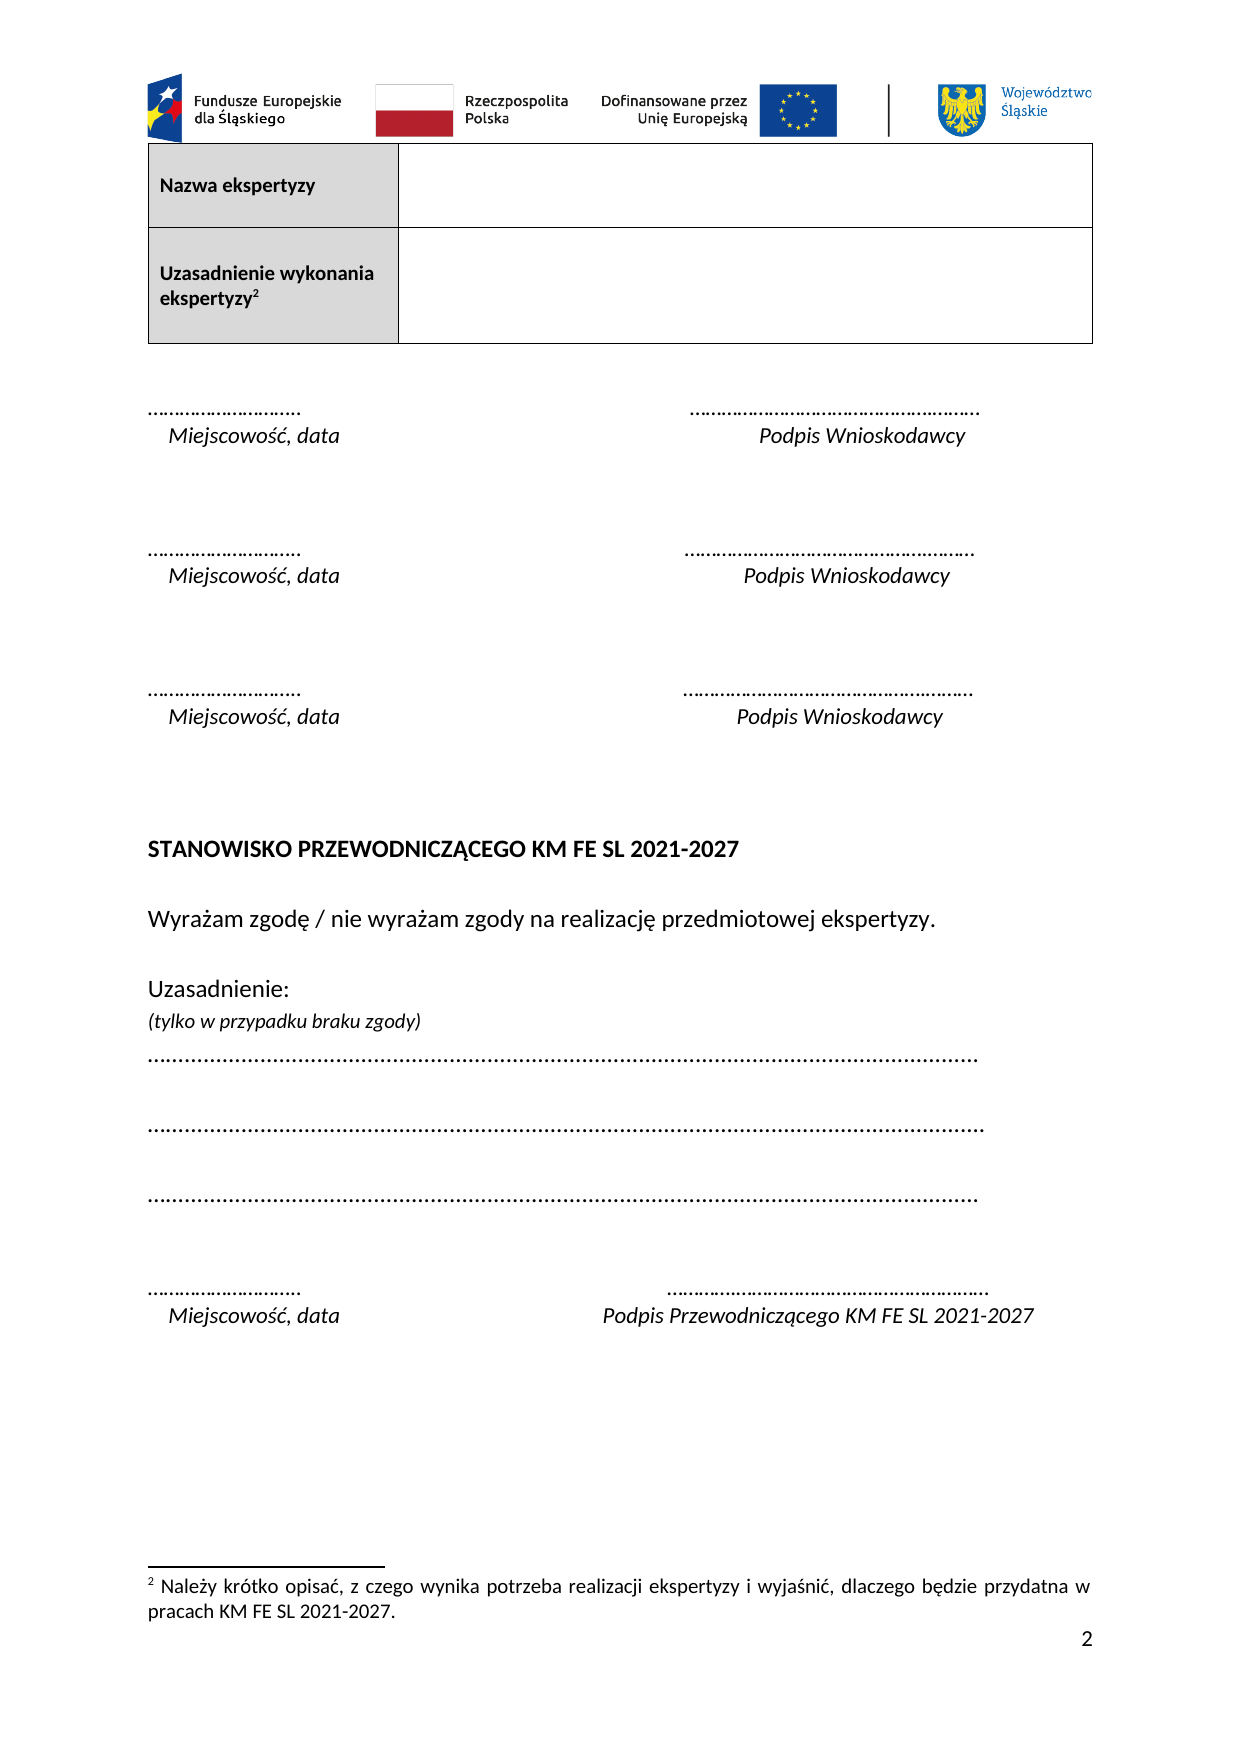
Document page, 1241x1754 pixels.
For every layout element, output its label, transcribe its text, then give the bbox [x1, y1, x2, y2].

text ……………………….. ……………………………………….……… [148, 393, 1092, 422]
text Uzasadnienie: [148, 973, 1092, 1004]
table_cell Uzasadnienie wykonania ekspertyzy [149, 228, 398, 343]
text (tylko w przypadku braku zgody) [148, 1008, 1092, 1034]
text ……………………….. ………….………………………………………… [148, 1273, 1092, 1301]
table_header [399, 144, 1092, 227]
text …................................................................................................................................. [148, 1038, 1092, 1069]
text Miejscowość, data Podpis Przewodniczącego KM FE SL 2021-2027 [148, 1301, 1092, 1329]
text Miejscowość, data Podpis Wnioskodawcy [148, 702, 1092, 730]
picture [147, 73, 1092, 143]
text …................................................................................................................................. [148, 1178, 1092, 1209]
text ….................................................................................................................................. [148, 1108, 1092, 1139]
text ……………………….. ……………………………………….……… [148, 674, 1092, 702]
table_cell [399, 228, 1092, 343]
text Miejscowość, data Podpis Wnioskodawcy [148, 422, 1092, 449]
text Miejscowość, data Podpis Wnioskodawcy [148, 562, 1092, 590]
subtitle STANOWISKO PRZEWODNICZĄCEGO KM FE SL 2021-2027 [148, 833, 1092, 864]
table_header Nazwa ekspertyzy [149, 144, 398, 227]
text Wyrażam zgodę / nie wyrażam zgody na realizację przedmiotowej ekspertyzy. [148, 903, 1092, 934]
text ……………………….. ……………………………………….……… [148, 534, 1092, 562]
